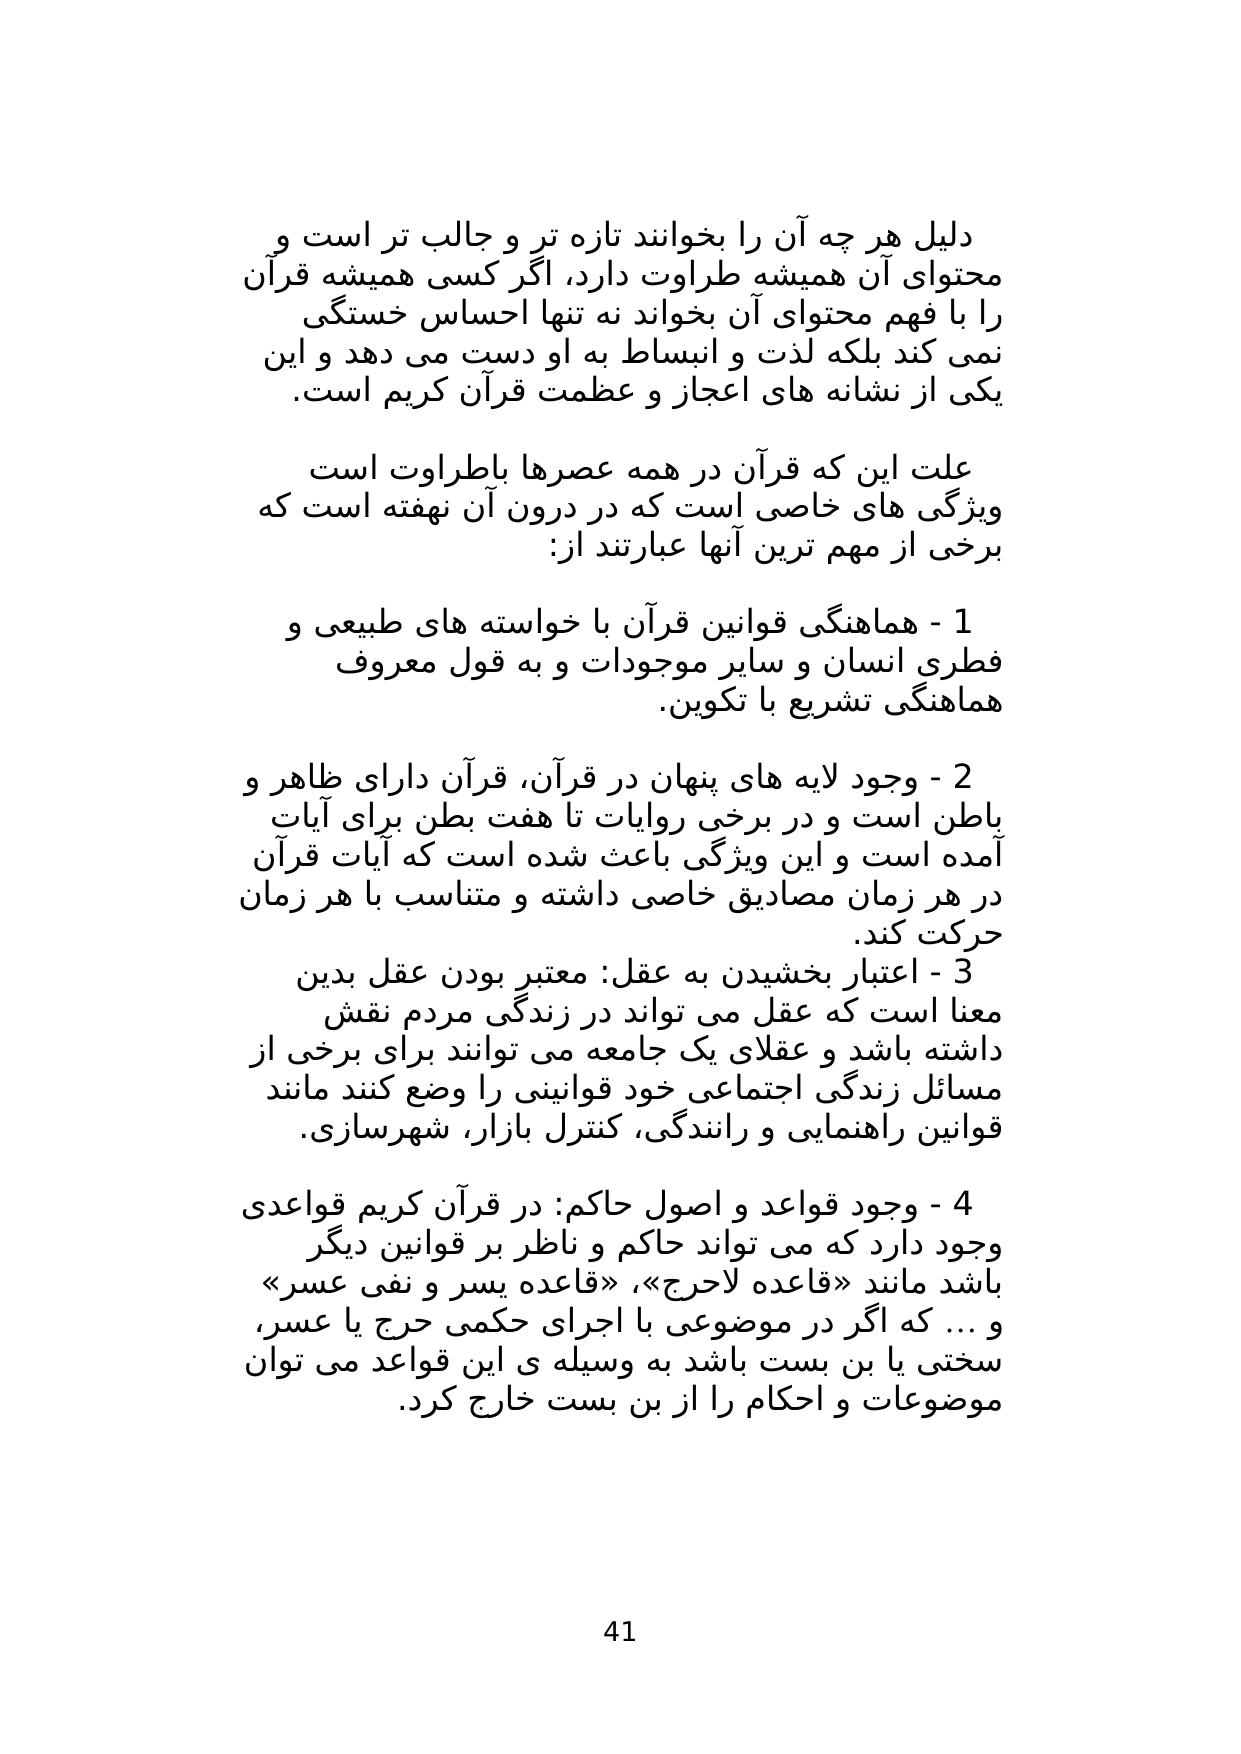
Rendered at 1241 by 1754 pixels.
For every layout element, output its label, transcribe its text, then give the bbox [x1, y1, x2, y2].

text 4 - وجود قواعد و اصول حاکم: در قرآن کریم قواعدی وجود دارد که می تواند حاکم و ناظر بر قوانین دیگر باشد مانند «قاعده لاحرج»، «قاعده یسر و نفی عسر» و … که اگر در موضوعی با اجرای حکمی حرج یا عسر، سختی یا بن بست باشد به وسیله ی این قواعد می توان موضوعات و احکام را از بن بست خارج کرد. [236, 1185, 1004, 1418]
text 3 - اعتبار بخشیدن به عقل: معتبر بودن عقل بدین معنا است که عقل می تواند در زندگی مردم نقش داشته باشد و عقلای یک جامعه می توانند برای برخی از مسائل زندگی اجتماعی خود قوانینی را وضع کنند مانند قوانین راهنمایی و رانندگی، کنترل بازار، شهرسازی. [236, 952, 1004, 1146]
text 1 - هماهنگی قوانین قرآن با خواسته های طبیعی و فطری انسان و سایر موجودات و به قول معروف هماهنگی تشریع با تکوین. [236, 603, 1004, 719]
text دلیل هر چه آن را بخوانند تازه تر و جالب تر است و محتوای آن همیشه طراوت دارد، اگر کسی همیشه قرآن را با فهم محتوای آن بخواند نه تنها احساس خستگی نمی کند بلکه لذت و انبساط به او دست می دهد و این یکی از نشانه های اعجاز و عظمت قرآن کریم است. [236, 216, 1004, 410]
text 2 - وجود لایه های پنهان در قرآن، قرآن دارای ظاهر و باطن است و در برخی روایات تا هفت بطن برای آیات آمده است و این ویژگی باعث شده است که آیات قرآن در هر زمان مصادیق خاصی داشته و متناسب با هر زمان حرکت کند. [236, 758, 1004, 952]
text علت این که قرآن در همه عصرها باطراوت است ویژگی های خاصی است که در درون آن نهفته است که برخی از مهم ترین آنها عبارتند از: [236, 448, 1004, 565]
